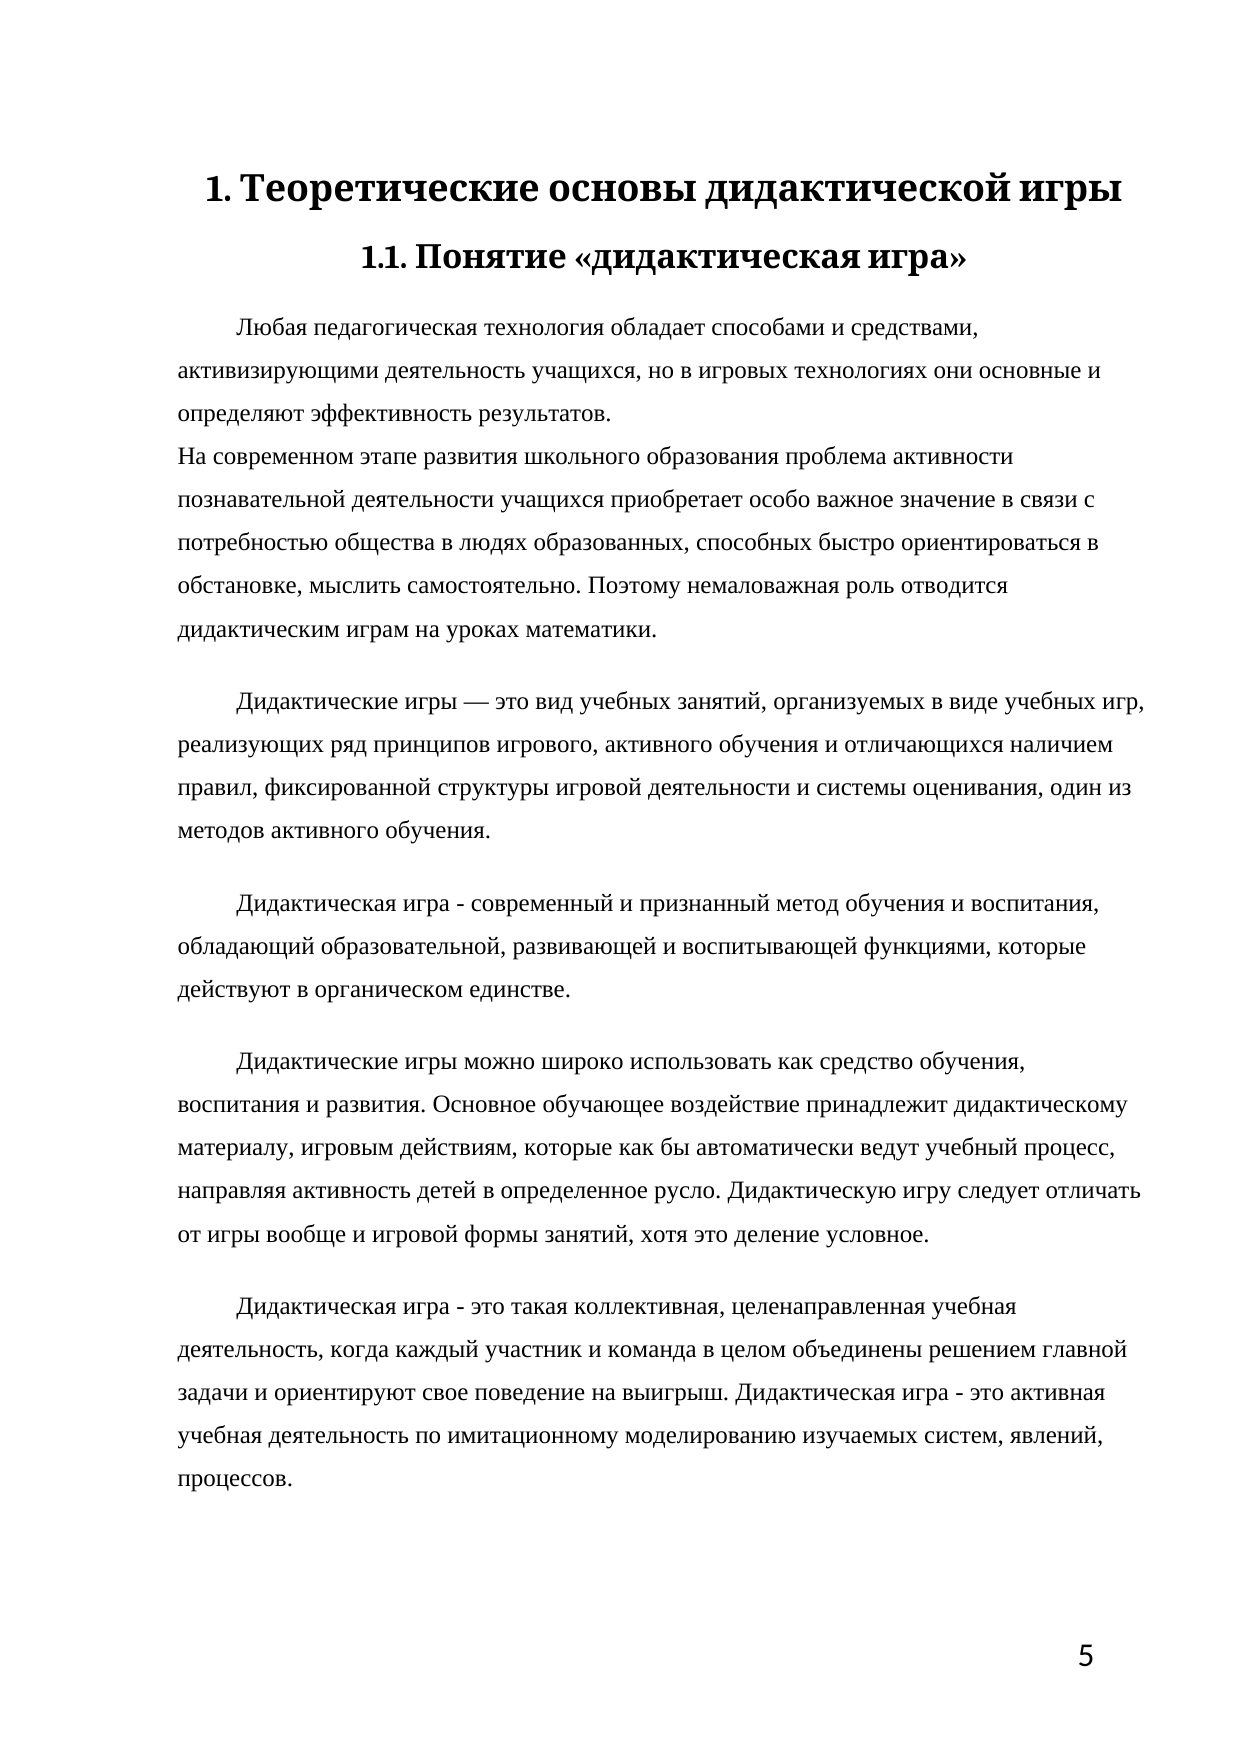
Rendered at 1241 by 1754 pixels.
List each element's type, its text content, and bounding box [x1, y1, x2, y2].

text Дидактические игры — это вид учебных занятий, организуемых в виде учебных игр, реализующих ряд принципов игрового, активного обучения и отличающихся наличием правил, фиксированной структуры игровой деятельности и системы оценивания, один из методов активного обучения. [177, 686, 1152, 844]
text Любая педагогическая технология обладает способами и средствами, активизирующими деятельность учащихся, но в игровых технологиях они основные и определяют эффективность результатов. На современном этапе развития школьного образования проблема активности познавательной деятельности учащихся приобретает особо важное значение в связи с потребностью общества в людях образованных, способных быстро ориентироваться в обстановке, мыслить самостоятельно. Поэтому немаловажная роль отводится дидактическим играм на уроках математики. [177, 312, 1152, 642]
text Дидактические игры можно широко использовать как средство обучения, воспитания и развития. Основное обучающее воздействие принадлежит дидактическому материалу, игровым действиям, которые как бы автоматически ведут учебный процесс, направляя активность детей в определенное русло. Дидактическую игру следует отличать от игры вообще и игровой формы занятий, хотя это деление условное. [177, 1046, 1152, 1247]
subtitle 1.1. Понятие «дидактическая игра» [177, 238, 1152, 277]
text Дидактическая игра - это такая коллективная, целенаправленная учебная деятельность, когда каждый участник и команда в целом объединены решением главной задачи и ориентируют свое поведение на выигрыш. Дидактическая игра - это активная учебная деятельность по имитационному моделированию изучаемых систем, явлений, процессов. [177, 1291, 1152, 1492]
text Дидактическая игра - современный и признанный метод обучения и воспитания, обладающий образовательной, развивающей и воспитывающей функциями, которые действуют в органическом единстве. [177, 888, 1152, 1003]
subtitle 1. Теоретические основы дидактической игры [177, 168, 1152, 211]
